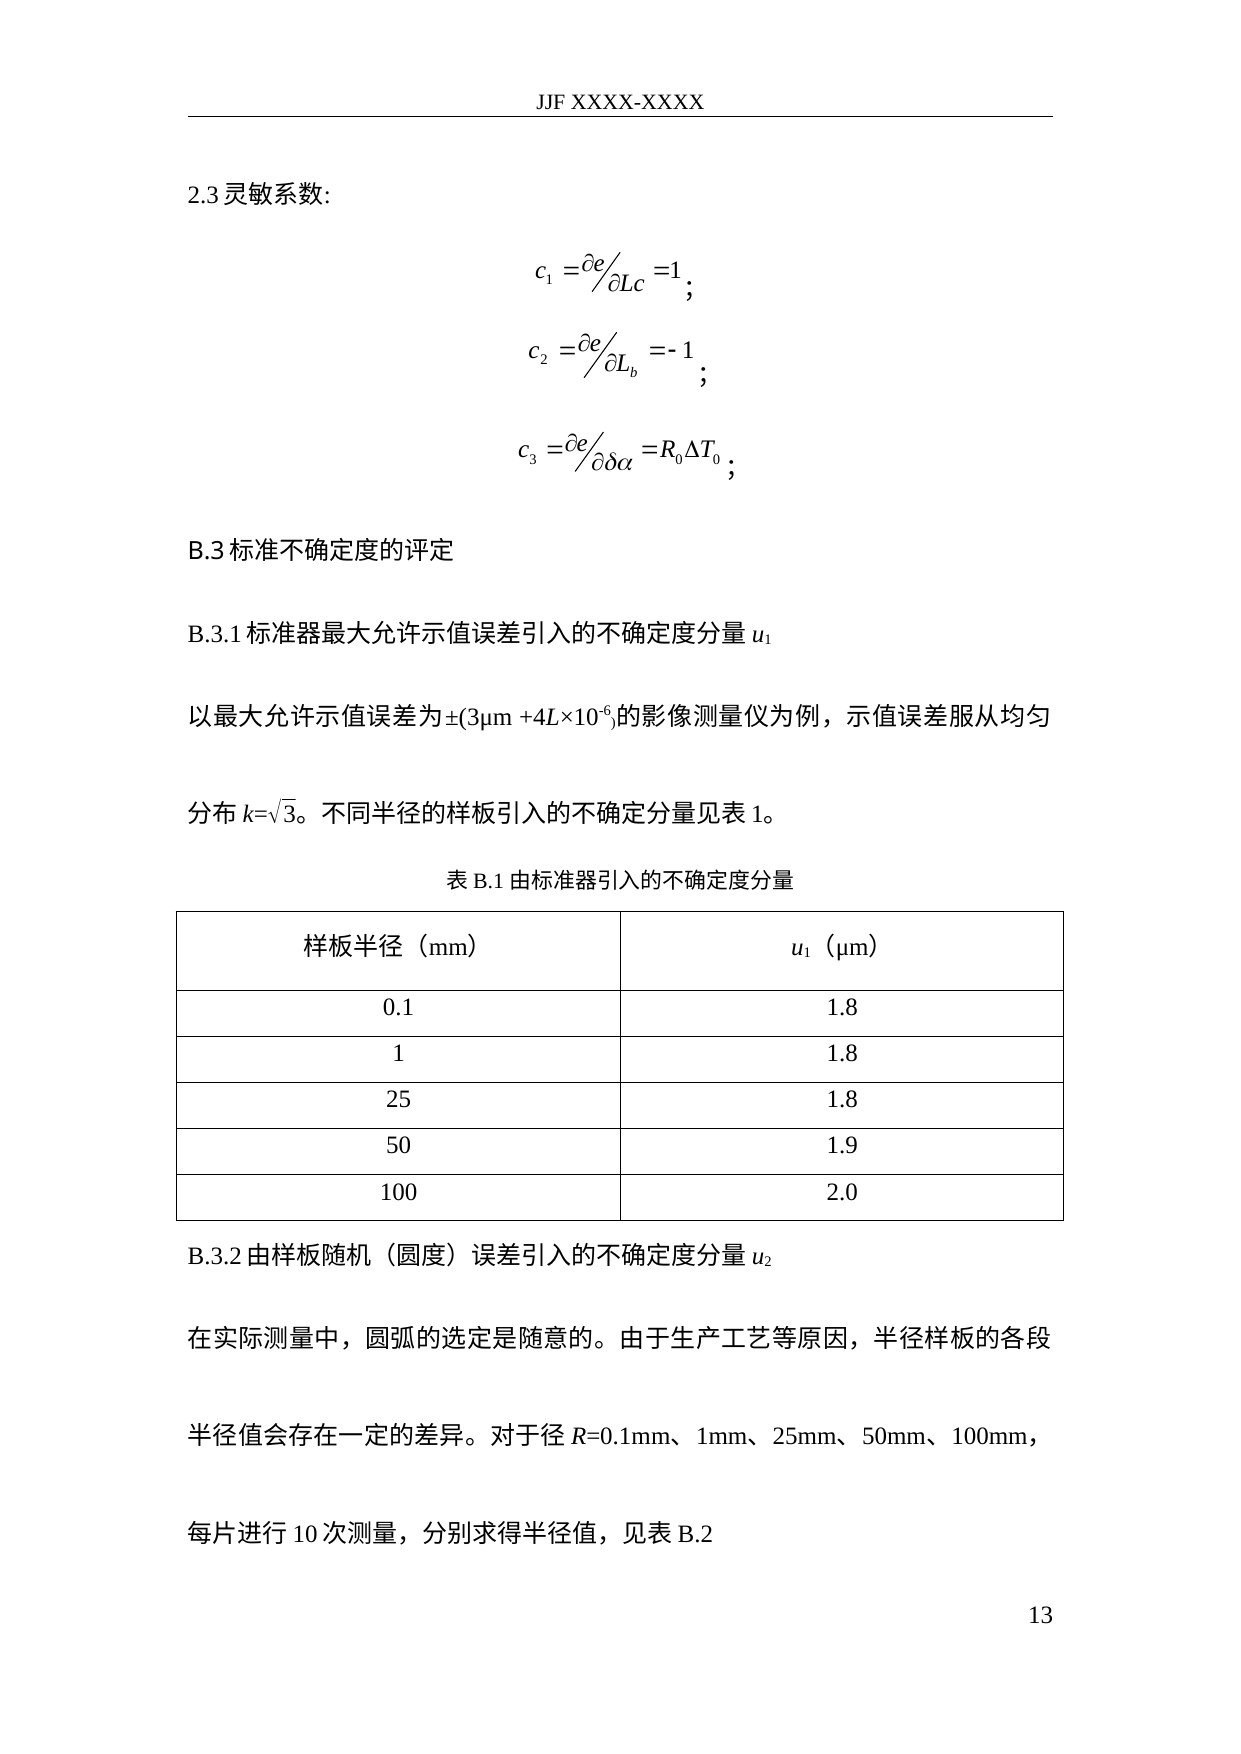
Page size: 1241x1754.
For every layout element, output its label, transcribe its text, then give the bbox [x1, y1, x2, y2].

table_cell 50 [177, 1129, 620, 1174]
table_cell 1.8 [621, 1083, 1063, 1128]
table_cell 2.0 [621, 1175, 1063, 1220]
table_cell 1.8 [621, 991, 1063, 1036]
table_header 样板半径（mm） [177, 912, 620, 989]
table_cell 1.8 [621, 1037, 1063, 1082]
text B.3标准不确定度的评定 [187, 516, 1053, 581]
table_cell 1.9 [621, 1129, 1063, 1174]
text B.3.1标准器最大允许示值误差引入的不确定度分量u1 [187, 599, 1053, 664]
text ； [187, 326, 1053, 391]
text 在实际测量中，圆弧的选定是随意的。由于生产工艺等原因，半径样板的各段半径值会存在一定的差异。对于径R=0.1mm、1mm、25mm、50mm、100mm，每片进行10次测量，分别求得半径值，见表B.2 [187, 1304, 1053, 1564]
table_cell 25 [177, 1083, 620, 1128]
table_cell 100 [177, 1175, 620, 1220]
text 以最大允许示值误差为±(3μm +4L×10-6)的影像测量仪为例，示值误差服从均匀分布k=。不同半径的样板引入的不确定分量见表1。 [187, 682, 1053, 844]
text B.3.2由样板随机（圆度）误差引入的不确定度分量u2 [187, 1221, 1053, 1286]
text ； [187, 243, 1053, 308]
text ； [187, 423, 1053, 488]
table_cell 1 [177, 1037, 620, 1082]
text 表B.1 由标准器引入的不确定度分量 [187, 863, 1053, 895]
table_header u1（μm） [621, 912, 1063, 989]
text 2.3灵敏系数: [187, 160, 1053, 225]
table_cell 0.1 [177, 991, 620, 1036]
